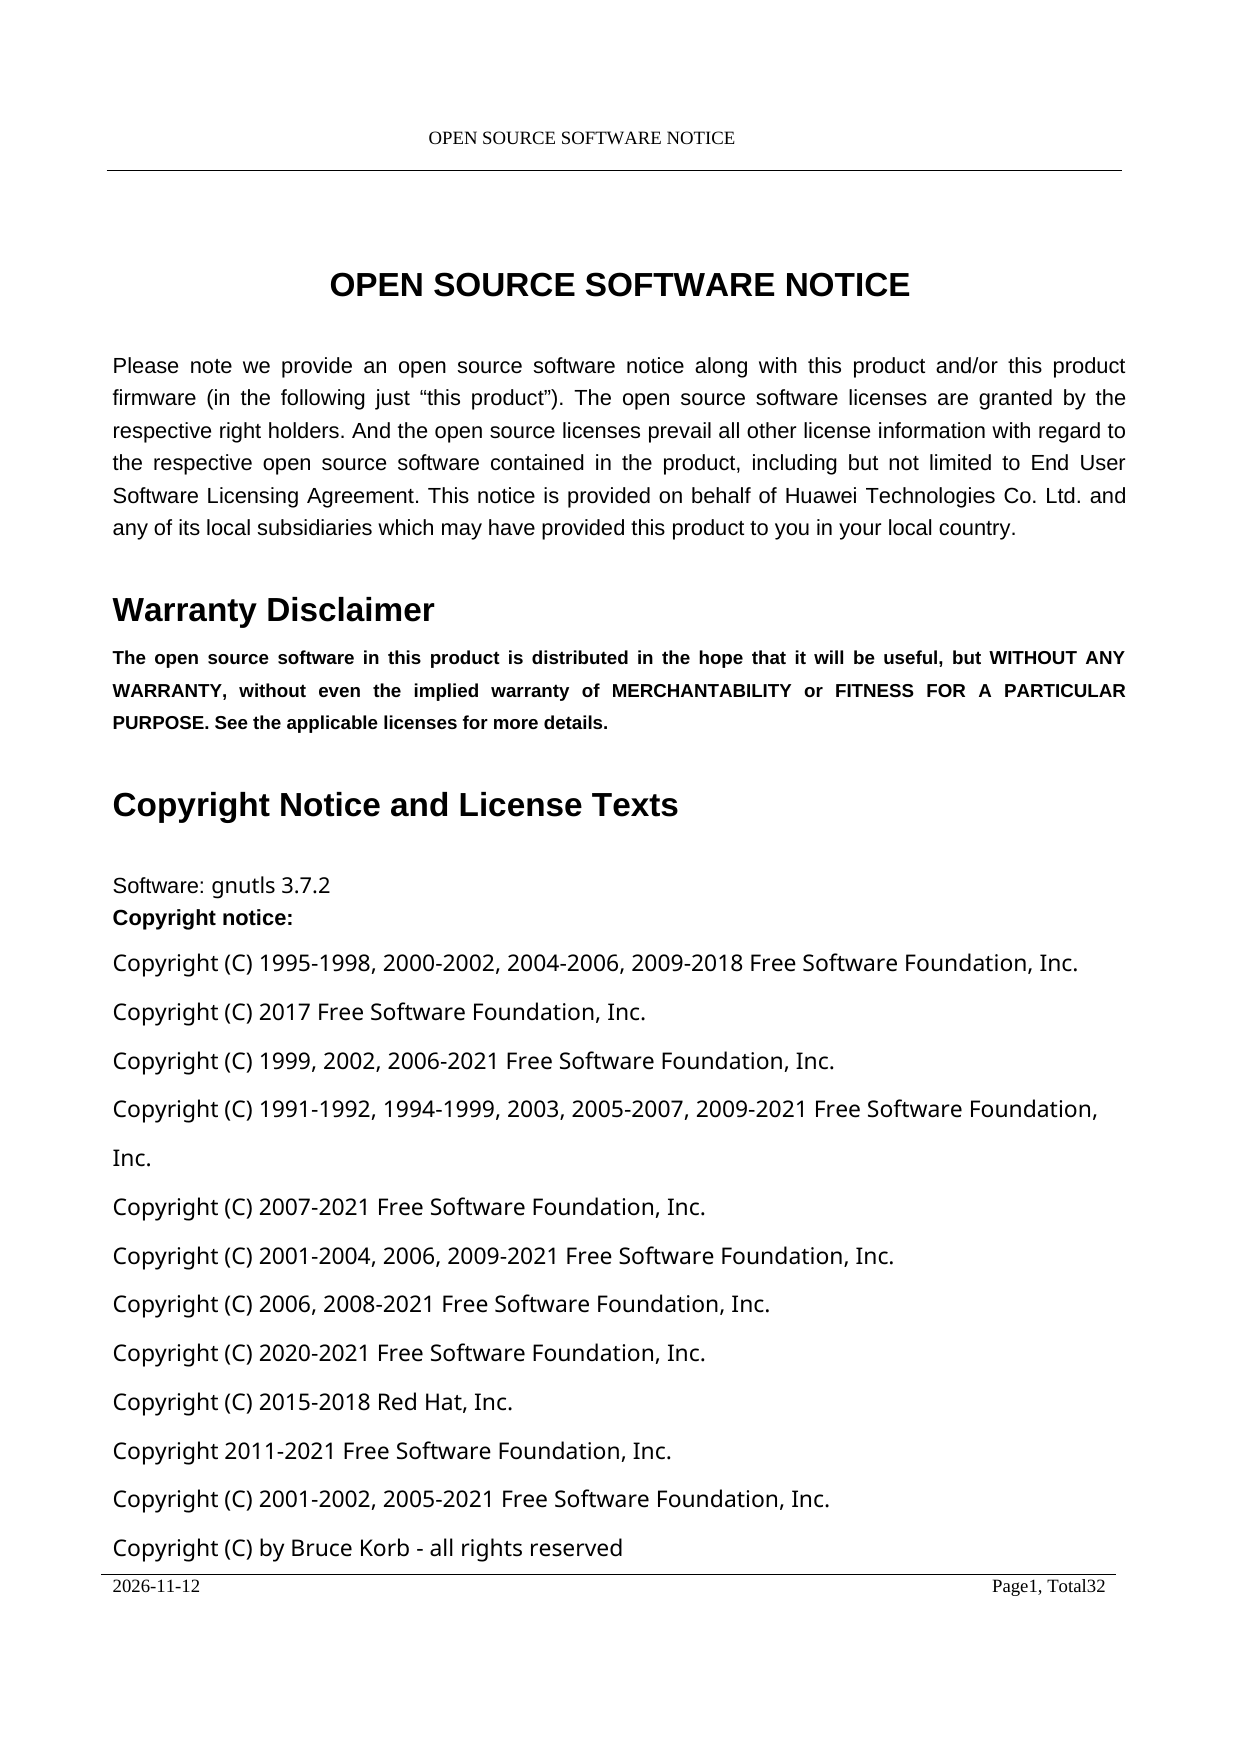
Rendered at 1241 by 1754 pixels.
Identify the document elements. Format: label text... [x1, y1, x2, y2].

text Copyright notice: [112, 901, 1128, 934]
text The open source software in this product is distributed in the hope that it will be useful, but WITHOUT ANY WARRANTY, without even the implied warranty of MERCHANTABILITY or FITNESS FOR A PARTICULAR PURPOSE. See the applicable licenses for more details. [112, 641, 1128, 739]
text OPEN SOURCE SOFTWARE NOTICE [112, 251, 1128, 316]
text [112, 947, 1128, 1564]
text Warranty Disclaimer [112, 576, 1128, 641]
text Copyright Notice and License Texts [112, 771, 1128, 836]
text Please note we provide an open source software notice along with this product and/or this product firmware (in the following just “this product”). The open source software licenses are granted by the respective right holders. And the open source licenses prevail all other license information with regard to the respective open source software contained in the product, including but not limited to End User Software Licensing Agreement. This notice is provided on behalf of Huawei Technologies Co. Ltd. and any of its local subsidiaries which may have provided this product to you in your local country. [112, 349, 1128, 544]
text Software: gnutls 3.7.2 [112, 869, 1128, 901]
